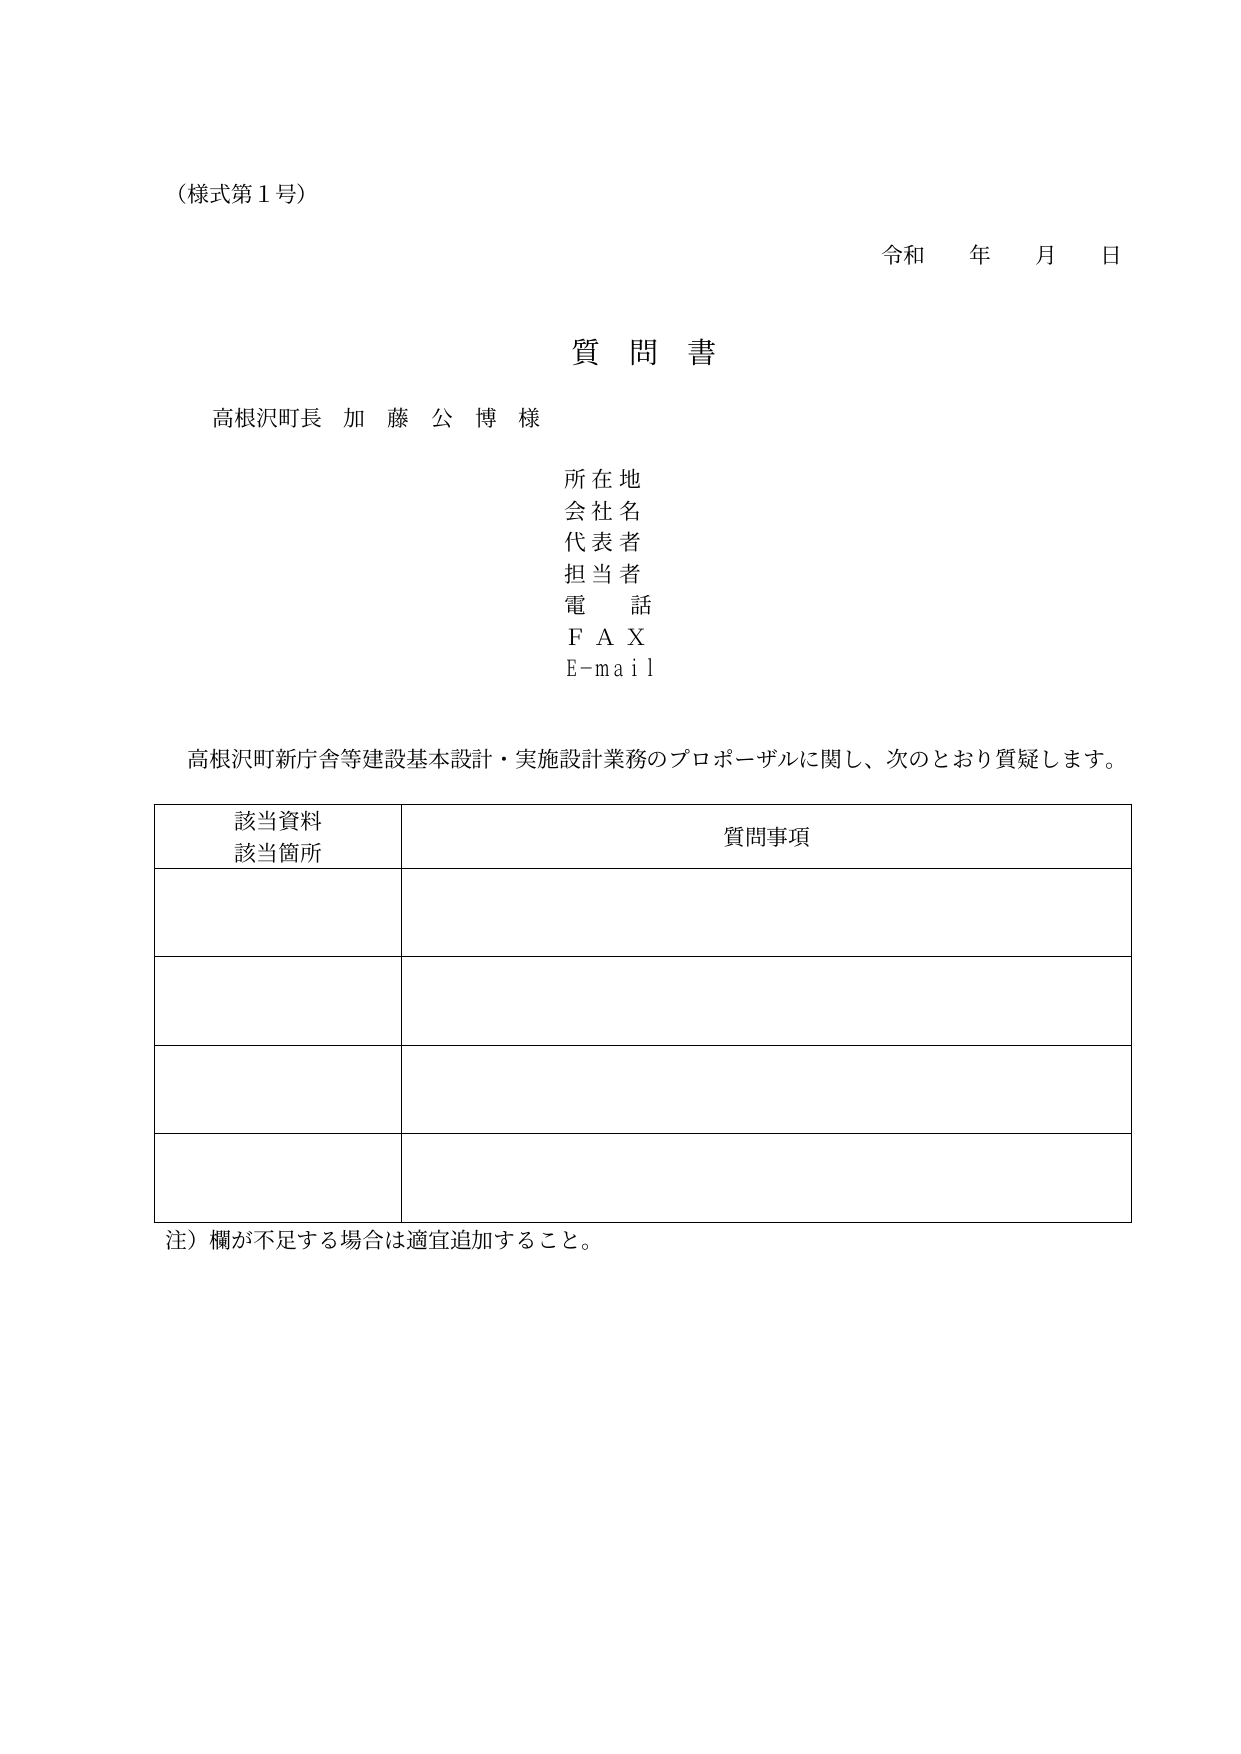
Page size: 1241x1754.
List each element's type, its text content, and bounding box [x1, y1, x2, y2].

text 代 表 者 [190, 525, 1122, 557]
table_cell [155, 869, 401, 956]
text 高根沢町新庁舎等建設基本設計・実施設計業務のプロポーザルに関し、次のとおり質疑します。 [165, 742, 1122, 774]
text 会 社 名 [190, 494, 1122, 525]
table_cell [402, 1134, 1131, 1222]
text 高根沢町長 加 藤 公 博 様 [190, 401, 1122, 433]
text （様式第１号） [165, 177, 1122, 209]
table_cell [402, 869, 1131, 956]
table_header 質問事項 [402, 805, 1131, 867]
table_cell [155, 957, 401, 1045]
text ＦＡＸ [190, 620, 1122, 651]
table_cell [155, 1134, 401, 1222]
table_cell [155, 1046, 401, 1133]
table_cell [402, 957, 1131, 1045]
text 電 話 [190, 588, 1122, 620]
table_header 該当資料 該当箇所 [155, 805, 401, 867]
text 担 当 者 [190, 557, 1122, 588]
table_cell [402, 1046, 1131, 1133]
text 令和 年 月 日 [165, 238, 1122, 270]
text 注）欄が不足する場合は適宜追加すること。 [165, 1223, 1122, 1254]
text Ｅ－ｍａｉｌ [190, 651, 1122, 683]
text 質 問 書 [165, 329, 1122, 371]
text 所 在 地 [190, 462, 1122, 494]
